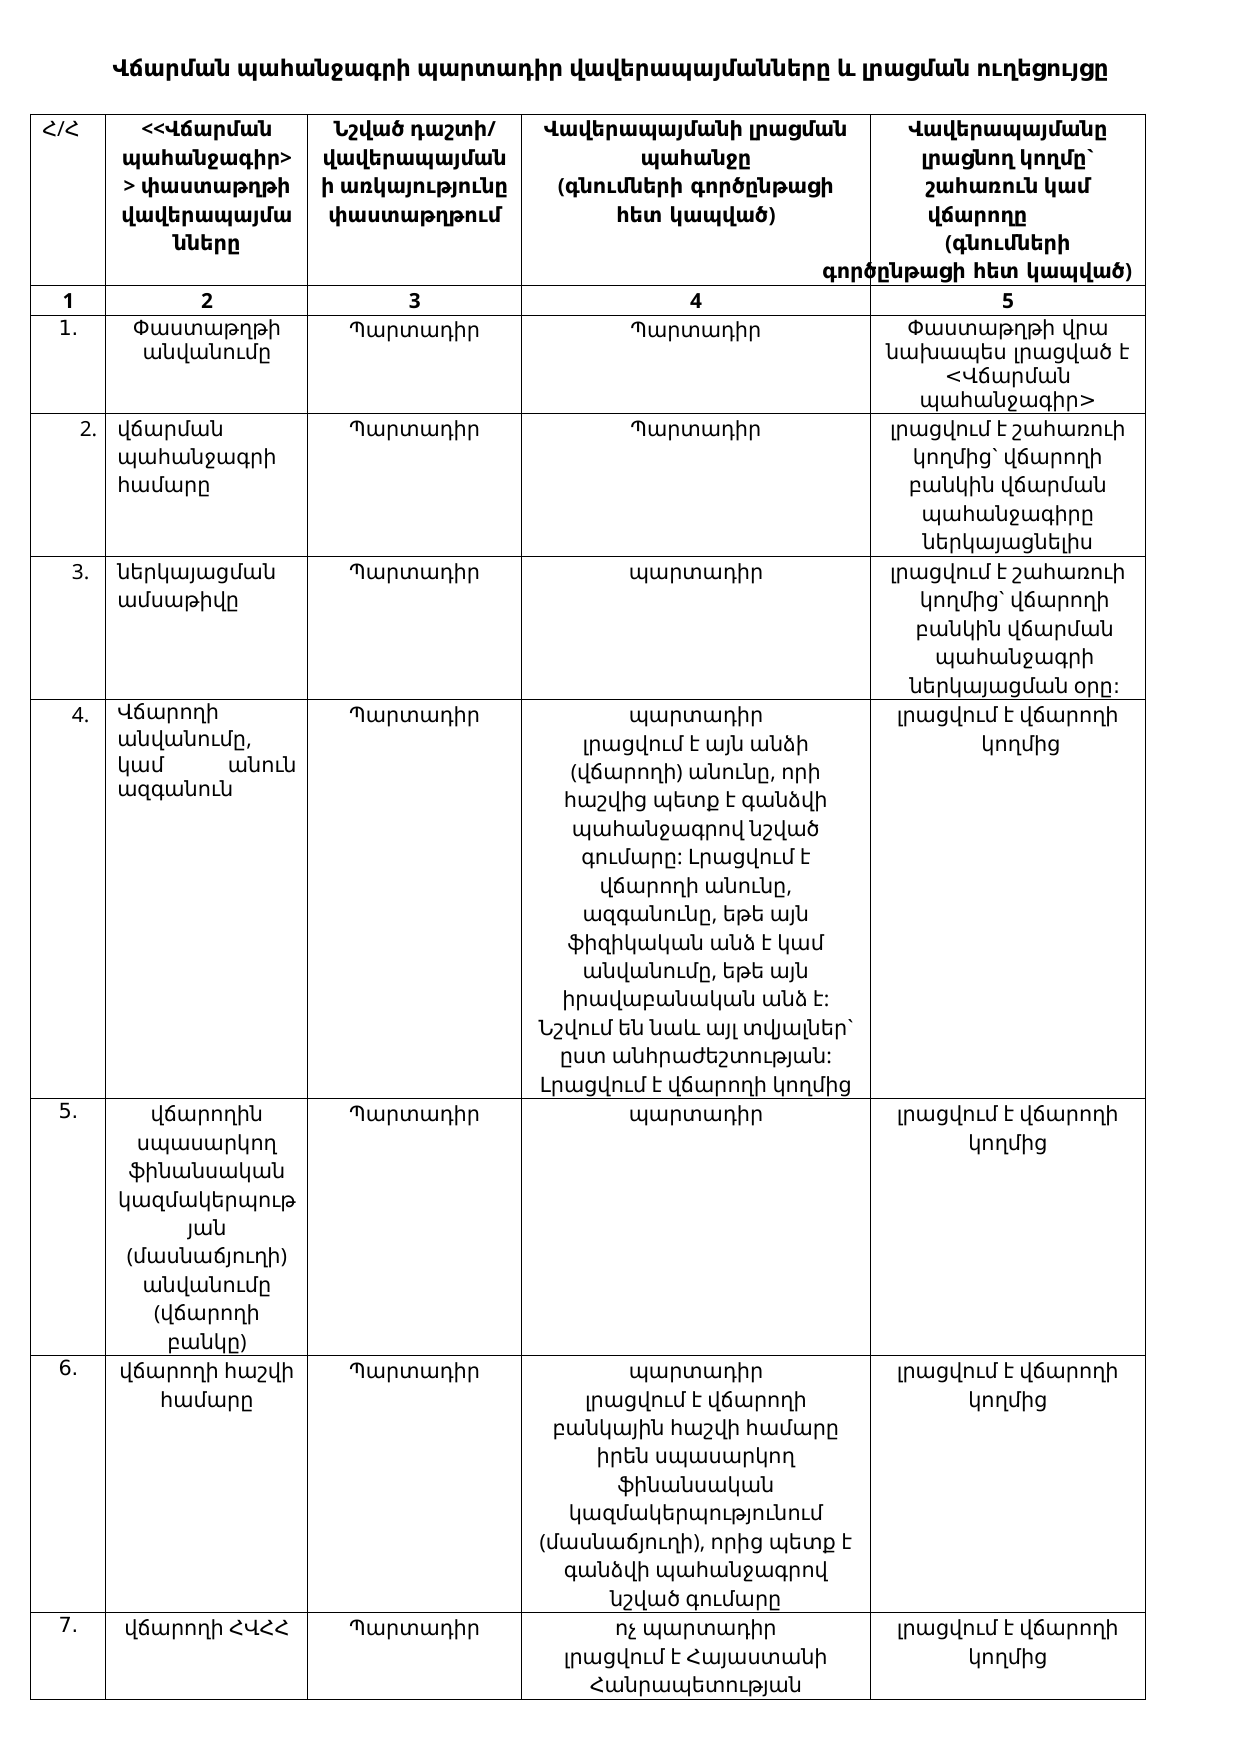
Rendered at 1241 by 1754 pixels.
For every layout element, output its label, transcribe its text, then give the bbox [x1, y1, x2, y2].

table_cell [31, 700, 105, 1098]
table_cell Պարտադիր [522, 316, 870, 413]
table_cell վճարողի ՀՎՀՀ [106, 1613, 307, 1699]
table_cell վճարողի հաշվի համարը [106, 1356, 307, 1612]
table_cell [522, 1613, 870, 1699]
table_cell Պարտադիր [308, 700, 521, 1098]
table_cell [31, 414, 105, 556]
table_cell 7. [31, 1613, 105, 1699]
text Վճարման պահանջագրի պարտադիր վավերապայմանները և լրացման ուղեցույցը [69, 56, 1152, 82]
table_cell 6. [31, 1356, 105, 1612]
table_header Վավերապայմանը լրացնող կողմը` շահառուն կամ վճարողը (գնումների գործընթացի հետ կապված) [871, 115, 1145, 285]
table_header Վավերապայմանի լրացման պահանջը (գնումների գործընթացի հետ կապված) [522, 115, 870, 285]
table_cell պարտադիր [522, 1099, 870, 1355]
table_header Հ/Հ [31, 115, 105, 285]
table_cell լրացվում է շահառուի կողմից` վճարողի բանկին վճարման պահանջագիրը ներկայացնելիս [871, 414, 1145, 556]
table_cell պարտադիր [522, 557, 870, 699]
table_cell վճարողին սպասարկող ֆինանսական կազմակերպության (մասնաճյուղի) անվանումը (վճարողի բանկը) [106, 1099, 307, 1355]
table_cell Պարտադիր [308, 1099, 521, 1355]
table_cell լրացվում է վճարողի կողմից [871, 1356, 1145, 1612]
table_cell Պարտադիր [308, 1613, 521, 1699]
table_cell պարտադիր լրացվում է վճարողի բանկային հաշվի համարը իրեն սպասարկող ֆինանսական կազմակերպությունում (մասնաճյուղի), որից պետք է գանձվի պահանջագրով նշված գումարը [522, 1356, 870, 1612]
table_cell 4 [522, 286, 870, 314]
table_cell Վճարողի անվանումը, կամ անուն ազգանուն [106, 700, 307, 1098]
table_cell Պարտադիր [308, 414, 521, 556]
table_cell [871, 1613, 1145, 1699]
table_header <<Վճարման պահանջագիր>> փաստաթղթի վավերապայմանները [106, 115, 307, 285]
table_cell Փաստաթղթի անվանումը [106, 316, 307, 413]
table_cell ներկայացման ամսաթիվը [106, 557, 307, 699]
table_cell պարտադիր լրացվում է այն անձի (վճարողի) անունը, որի հաշվից պետք է գանձվի պահանջագրով նշված գումարը: Լրացվում է վճարողի անունը, ազգանունը, եթե այն ֆիզիկական անձ է կամ անվանումը, եթե այն իրավաբանական անձ է: Նշվում են նաև այլ տվյալներ` ըստ անհրաժեշտության: Լրացվում է վճարողի կողմից [522, 700, 870, 1098]
table_cell 3 [308, 286, 521, 314]
table_cell լրացվում է վճարողի կողմից [871, 700, 1145, 1098]
table_cell Փաստաթղթի վրա նախապես լրացված է <Վճարման պահանջագիր> [871, 316, 1145, 413]
table_cell 1 [31, 286, 105, 314]
table_cell Պարտադիր [308, 557, 521, 699]
table_cell 5 [871, 286, 1145, 314]
table_cell 5. [31, 1099, 105, 1355]
table_cell Պարտադիր [522, 414, 870, 556]
table_cell լրացվում է վճարողի կողմից [871, 1099, 1145, 1355]
table_cell [31, 557, 105, 699]
table_header Նշված դաշտի/ վավերապայմանի առկայությունը փաստաթղթում [308, 115, 521, 285]
table_cell Պարտադիր [308, 1356, 521, 1612]
table_cell 1. [31, 316, 105, 413]
table_cell լրացվում է շահառուի կողմից` վճարողի բանկին վճարման պահանջագրի ներկայացման օրը: [871, 557, 1145, 699]
table_cell վճարման պահանջագրի համարը [106, 414, 307, 556]
table_cell Պարտադիր [308, 316, 521, 413]
table_cell 2 [106, 286, 307, 314]
